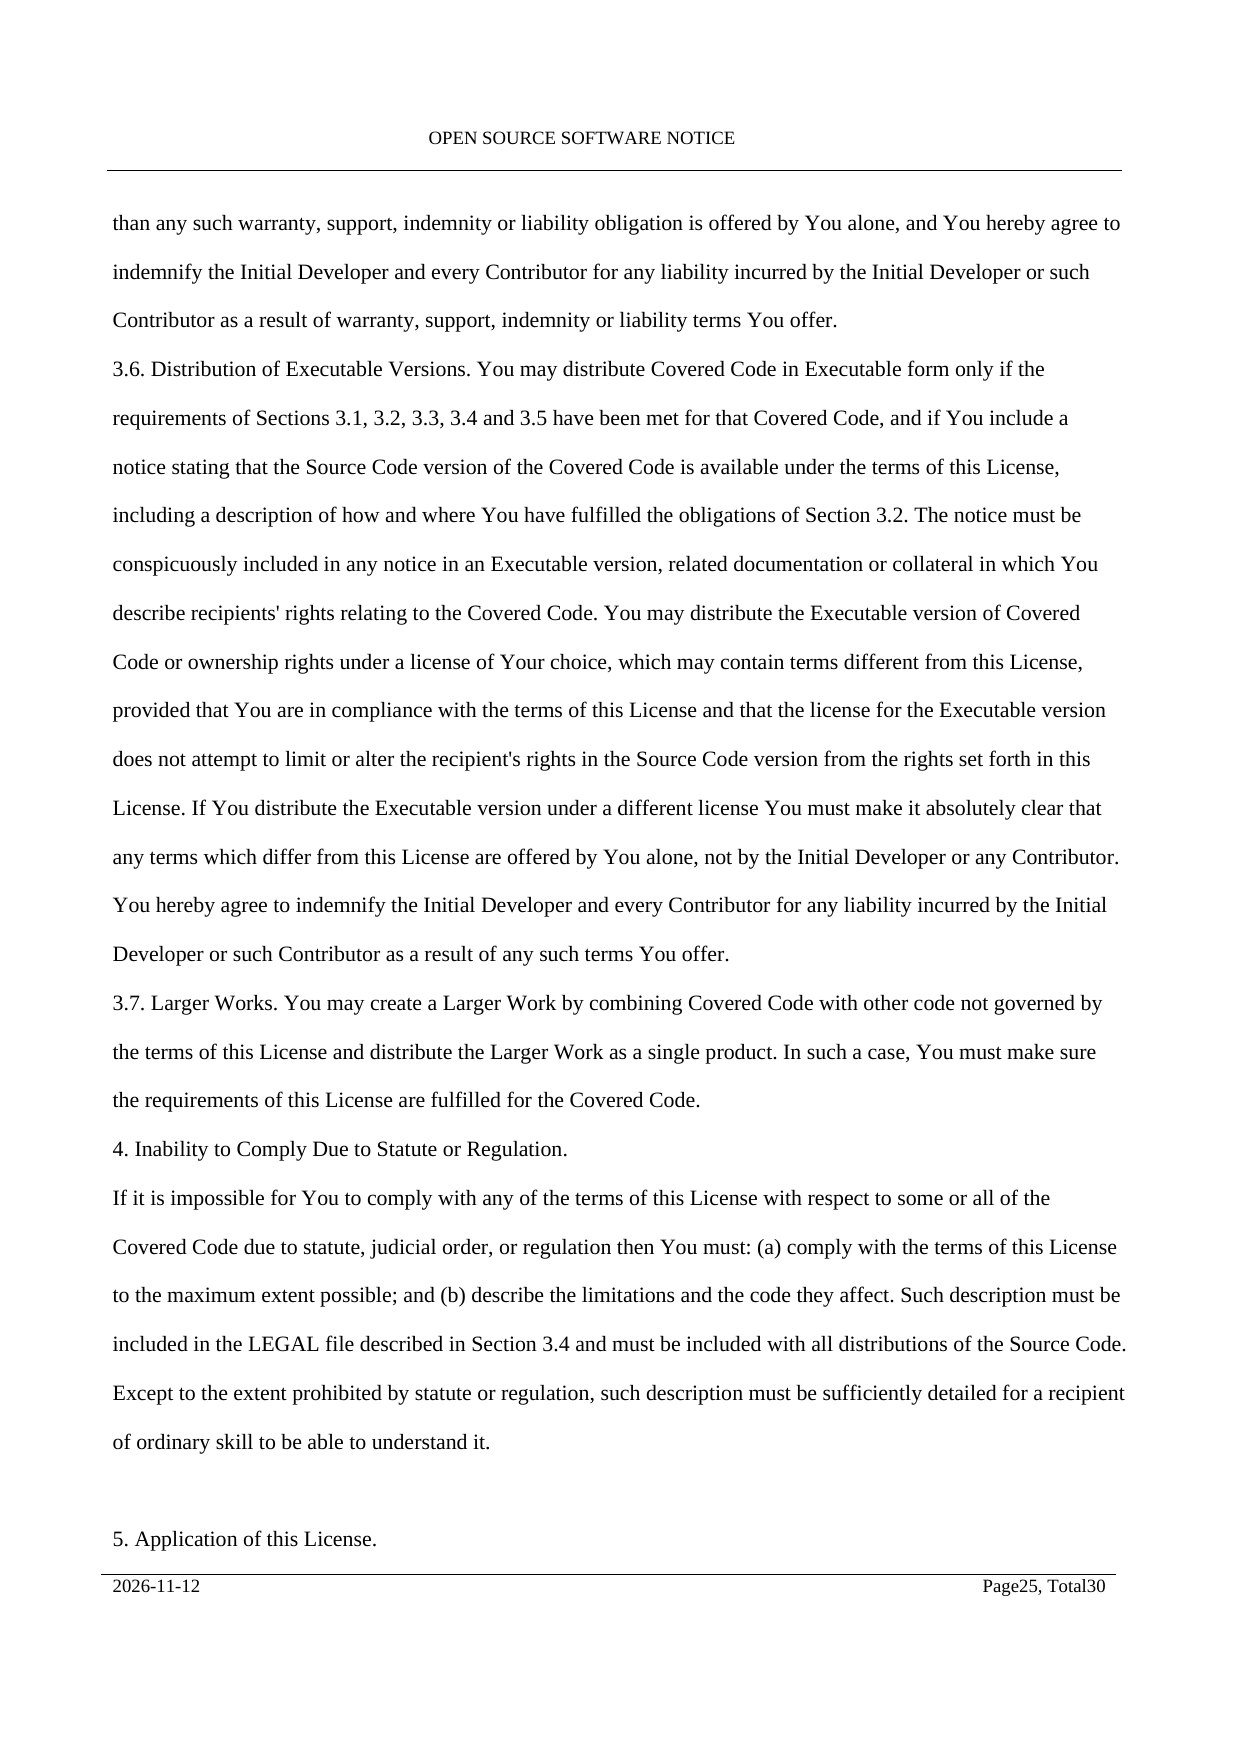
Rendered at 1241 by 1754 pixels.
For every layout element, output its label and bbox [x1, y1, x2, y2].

text [112, 206, 1128, 1555]
